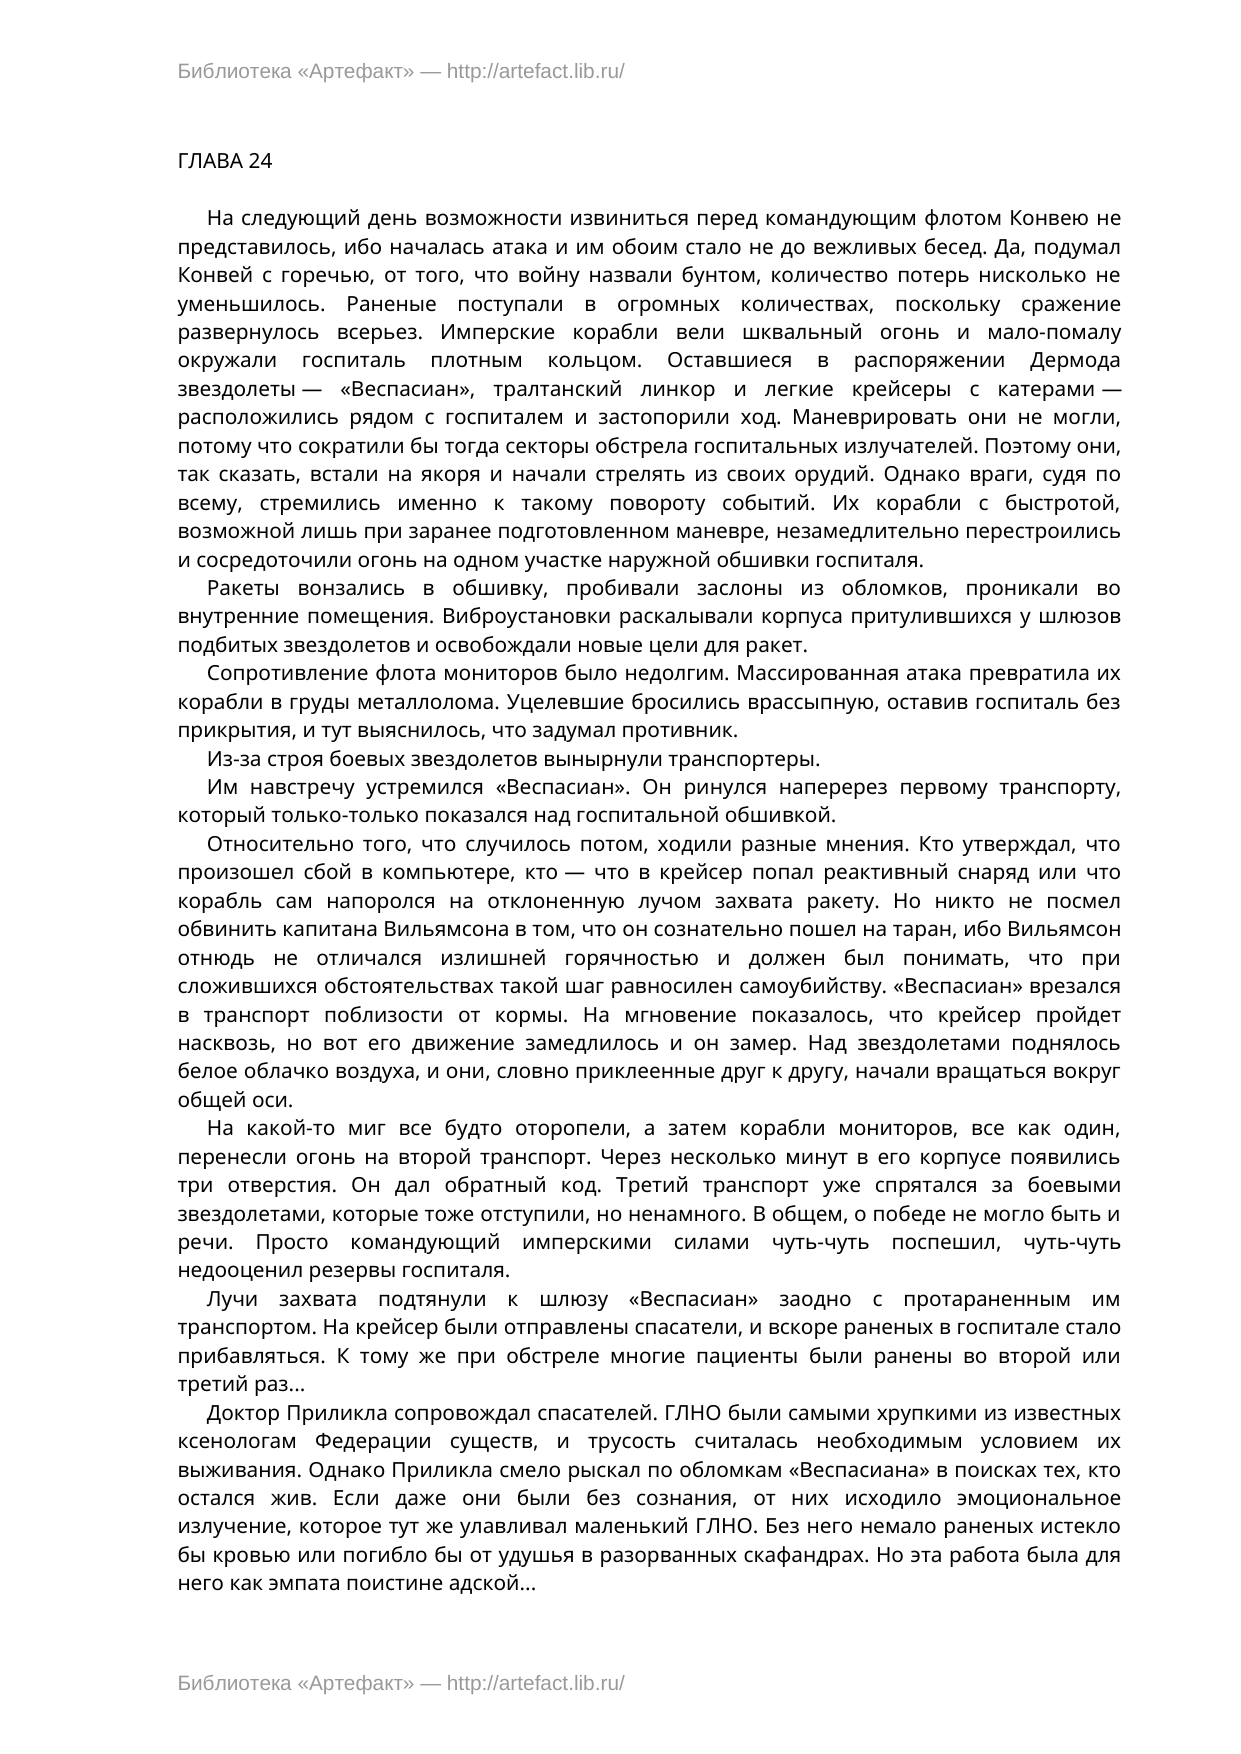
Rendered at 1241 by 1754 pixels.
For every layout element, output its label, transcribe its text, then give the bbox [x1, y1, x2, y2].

text Относительно того, что случилось потом, ходили разные мнения. Кто утверждал, что произошел сбой в компьютере, кто — что в крейсер попал реактивный снаряд или что корабль сам напоролся на отклоненную лучом захвата ракету. Но никто не посмел обвинить капитана Вильямсона в том, что он сознательно пошел на таран, ибо Вильямсон отнюдь не отличался излишней горячностью и должен был понимать, что при сложившихся обстоятельствах такой шаг равносилен самоубийству. «Веспасиан» врезался в транспорт поблизости от кормы. На мгновение показалось, что крейсер пройдет насквозь, но вот его движение замедлилось и он замер. Над звездолетами поднялось белое облачко воздуха, и они, словно приклеенные друг к другу, начали вращаться вокруг общей оси. [177, 829, 1122, 1113]
text Из-за строя боевых звездолетов вынырнули транспортеры. [177, 744, 1122, 772]
text На следующий день возможности извиниться перед командующим флотом Конвею не представилось, ибо началась атака и им обоим стало не до вежливых бесед. Да, подумал Конвей с горечью, от того, что войну назвали бунтом, количество потерь нисколько не уменьшилось. Раненые поступали в огромных количествах, поскольку сражение развернулось всерьез. Имперские корабли вели шквальный огонь и мало-помалу окружали госпиталь плотным кольцом. Оставшиеся в распоряжении Дермода звездолеты — «Веспасиан», тралтанский линкор и легкие крейсеры с катерами — расположились рядом с госпиталем и застопорили ход. Маневрировать они не могли, потому что сократили бы тогда секторы обстрела госпитальных излучателей. Поэтому они, так сказать, встали на якоря и начали стрелять из своих орудий. Однако враги, судя по всему, стремились именно к такому повороту событий. Их корабли с быстротой, возможной лишь при заранее подготовленном маневре, незамедлительно перестроились и сосредоточили огонь на одном участке наружной обшивки госпиталя. [177, 203, 1122, 573]
text Ракеты вонзались в обшивку, пробивали заслоны из обломков, проникали во внутренние помещения. Виброустановки раскалывали корпуса притулившихся у шлюзов подбитых звездолетов и освобождали новые цели для ракет. [177, 573, 1122, 658]
text На какой-то миг все будто оторопели, а затем корабли мониторов, все как один, перенесли огонь на второй транспорт. Через несколько минут в его корпусе появились три отверстия. Он дал обратный код. Третий транспорт уже спрятался за боевыми звездолетами, которые тоже отступили, но ненамного. В общем, о победе не могло быть и речи. Просто командующий имперскими силами чуть-чуть поспешил, чуть-чуть недооценил резервы госпиталя. [177, 1113, 1122, 1284]
text ГЛАВА 24 [177, 147, 1122, 175]
text Им навстречу устремился «Веспасиан». Он ринулся наперерез первому транспорту, который только-только показался над госпитальной обшивкой. [177, 772, 1122, 829]
text Лучи захвата подтянули к шлюзу «Веспасиан» заодно с протараненным им транспортом. На крейсер были отправлены спасатели, и вскоре раненых в госпитале стало прибавляться. К тому же при обстреле многие пациенты были ранены во второй или третий раз... [177, 1284, 1122, 1398]
text Сопротивление флота мониторов было недолгим. Массированная атака превратила их корабли в груды металлолома. Уцелевшие бросились врассыпную, оставив госпиталь без прикрытия, и тут выяснилось, что задумал противник. [177, 658, 1122, 744]
text Доктор Приликла сопровождал спасателей. ГЛНО были самыми хрупкими из известных ксенологам Федерации существ, и трусость считалась необходимым условием их выживания. Однако Приликла смело рыскал по обломкам «Веспасиана» в поисках тех, кто остался жив. Если даже они были без сознания, от них исходило эмоциональное излучение, которое тут же улавливал маленький ГЛНО. Без него немало раненых истекло бы кровью или погибло бы от удушья в разорванных скафандрах. Но эта работа была для него как эмпата поистине адской... [177, 1398, 1122, 1597]
